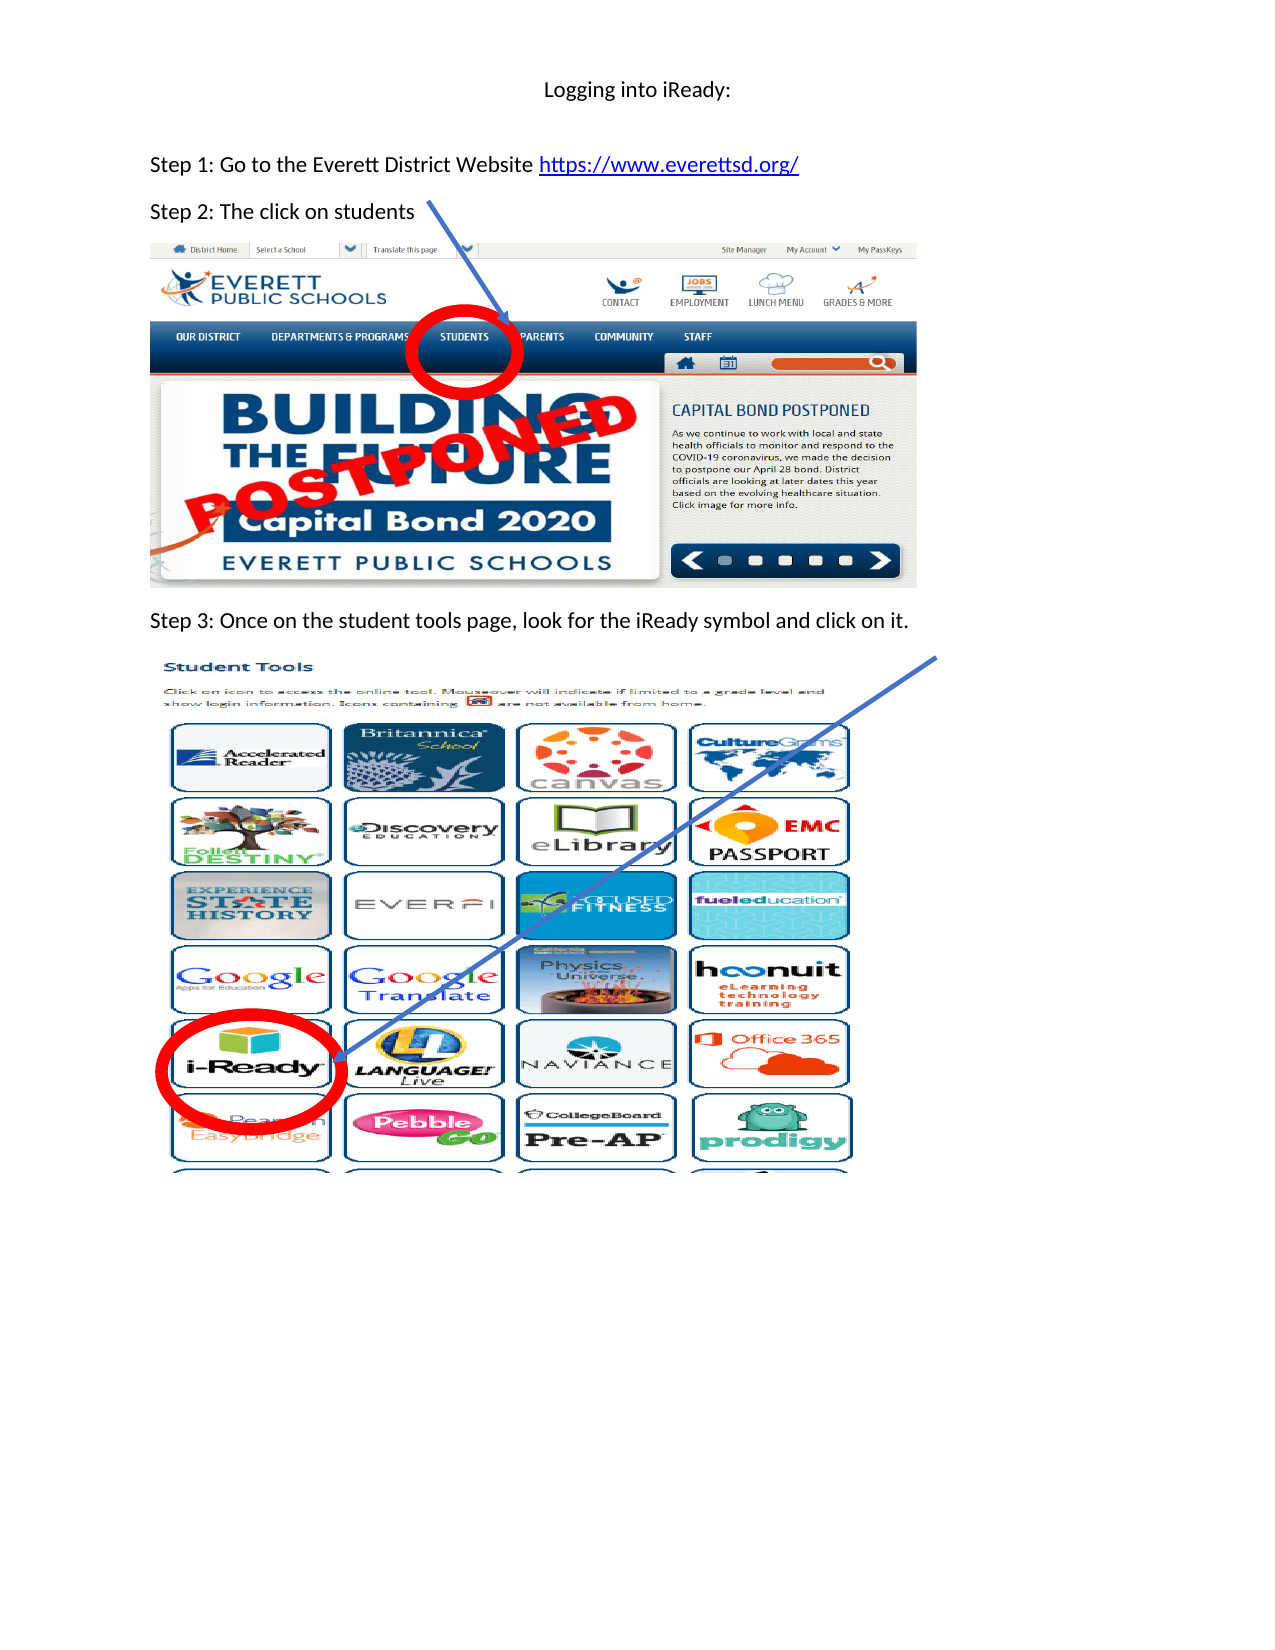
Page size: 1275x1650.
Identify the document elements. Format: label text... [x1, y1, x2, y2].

text Step 2: The click on students [150, 197, 1125, 225]
text Step 1: Go to the Everett District Website https://www.everettsd.org/ [150, 150, 1125, 178]
text Step 3: Once on the student tools page, look for the iReady symbol and click on it. [150, 606, 1125, 634]
picture [150, 653, 1038, 1173]
picture [418, 317, 511, 387]
picture [150, 243, 917, 588]
